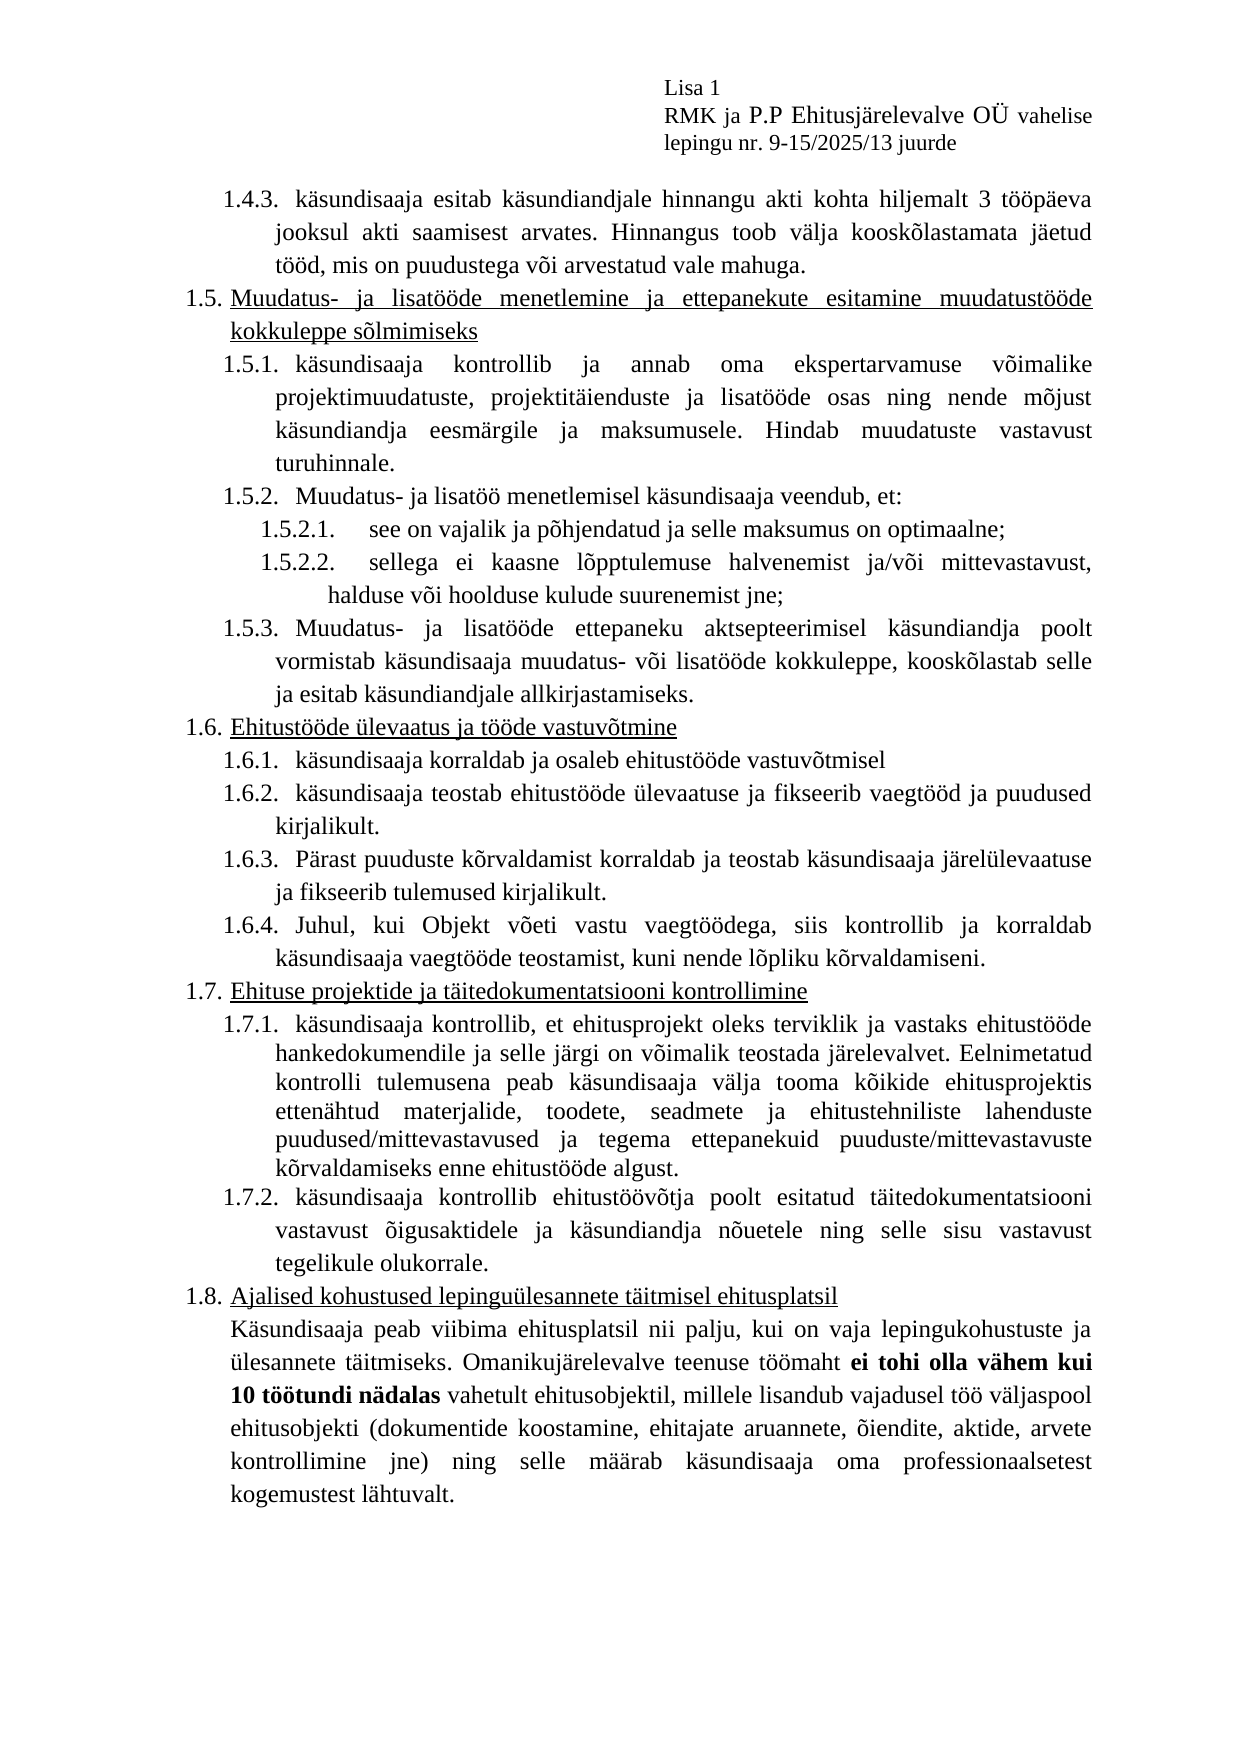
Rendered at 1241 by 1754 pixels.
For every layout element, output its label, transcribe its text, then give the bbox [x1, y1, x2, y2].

list Muudatus- ja lisatööde menetlemine ja ettepanekute esitamine muudatustööde kokkuleppe sõlmimiseks [185, 283, 1093, 345]
list Muudatus- ja lisatööde ettepaneku aktsepteerimisel käsundiandja poolt vormistab käsundisaaja muudatus- või lisatööde kokkuleppe, kooskõlastab selle ja esitab käsundiandjale allkirjastamiseks. [223, 613, 1093, 708]
list Käsundisaaja peab viibima ehitusplatsil nii palju, kui on vaja lepingukohustuste ja ülesannete täitmiseks. Omanikujärelevalve teenuse töömaht ei tohi olla vähem kui 10 töötundi nädalas vahetult ehitusobjektil, millele lisandub vajadusel töö väljaspool ehitusobjekti (dokumentide koostamine, ehitajate aruannete, õiendite, aktide, arvete kontrollimine jne) ning selle määrab käsundisaaja oma professionaalsetest kogemustest lähtuvalt. [230, 1314, 1093, 1508]
list Pärast puuduste kõrvaldamist korraldab ja teostab käsundisaaja järelülevaatuse ja fikseerib tulemused kirjalikult. [223, 844, 1093, 906]
list sellega ei kaasne lõpptulemuse halvenemist ja/või mittevastavust, halduse või hoolduse kulude suurenemist jne; [260, 547, 1093, 609]
list käsundisaaja kontrollib ja annab oma ekspertarvamuse võimalike projektimuudatuste, projektitäienduste ja lisatööde osas ning nende mõjust käsundiandja eesmärgile ja maksumusele. Hindab muudatuste vastavust turuhinnale. [223, 349, 1093, 477]
list Ehituse projektide ja täitedokumentatsiooni kontrollimine [185, 976, 1093, 1005]
list Muudatus- ja lisatöö menetlemisel käsundisaaja veendub, et: [223, 481, 1093, 510]
list käsundisaaja kontrollib, et ehitusprojekt oleks terviklik ja vastaks ehitustööde hankedokumendile ja selle järgi on võimalik teostada järelevalvet. Eelnimetatud kontrolli tulemusena peab käsundisaaja välja tooma kõikide ehitusprojektis ettenähtud materjalide, toodete, seadmete ja ehitustehniliste lahenduste puudused/mittevastavused ja tegema ettepanekuid puuduste/mittevastavuste kõrvaldamiseks enne ehitustööde algust. [223, 1009, 1093, 1182]
list käsundisaaja esitab käsundiandjale hinnangu akti kohta hiljemalt 3 tööpäeva jooksul akti saamisest arvates. Hinnangus toob välja kooskõlastamata jäetud tööd, mis on puudustega või arvestatud vale mahuga. [223, 184, 1093, 279]
list käsundisaaja kontrollib ehitustöövõtja poolt esitatud täitedokumentatsiooni vastavust õigusaktidele ja käsundiandja nõuetele ning selle sisu vastavust tegelikule olukorrale. [223, 1182, 1093, 1277]
list Ehitustööde ülevaatus ja tööde vastuvõtmine [185, 712, 1093, 741]
list käsundisaaja teostab ehitustööde ülevaatuse ja fikseerib vaegtööd ja puudused kirjalikult. [223, 778, 1093, 840]
list Ajalised kohustused lepinguülesannete täitmisel ehitusplatsil [185, 1281, 1093, 1310]
list see on vajalik ja põhjendatud ja selle maksumus on optimaalne; [260, 514, 1093, 543]
list Juhul, kui Objekt võeti vastu vaegtöödega, siis kontrollib ja korraldab käsundisaaja vaegtööde teostamist, kuni nende lõpliku kõrvaldamiseni. [223, 910, 1093, 972]
list käsundisaaja korraldab ja osaleb ehitustööde vastuvõtmisel [223, 745, 1093, 774]
